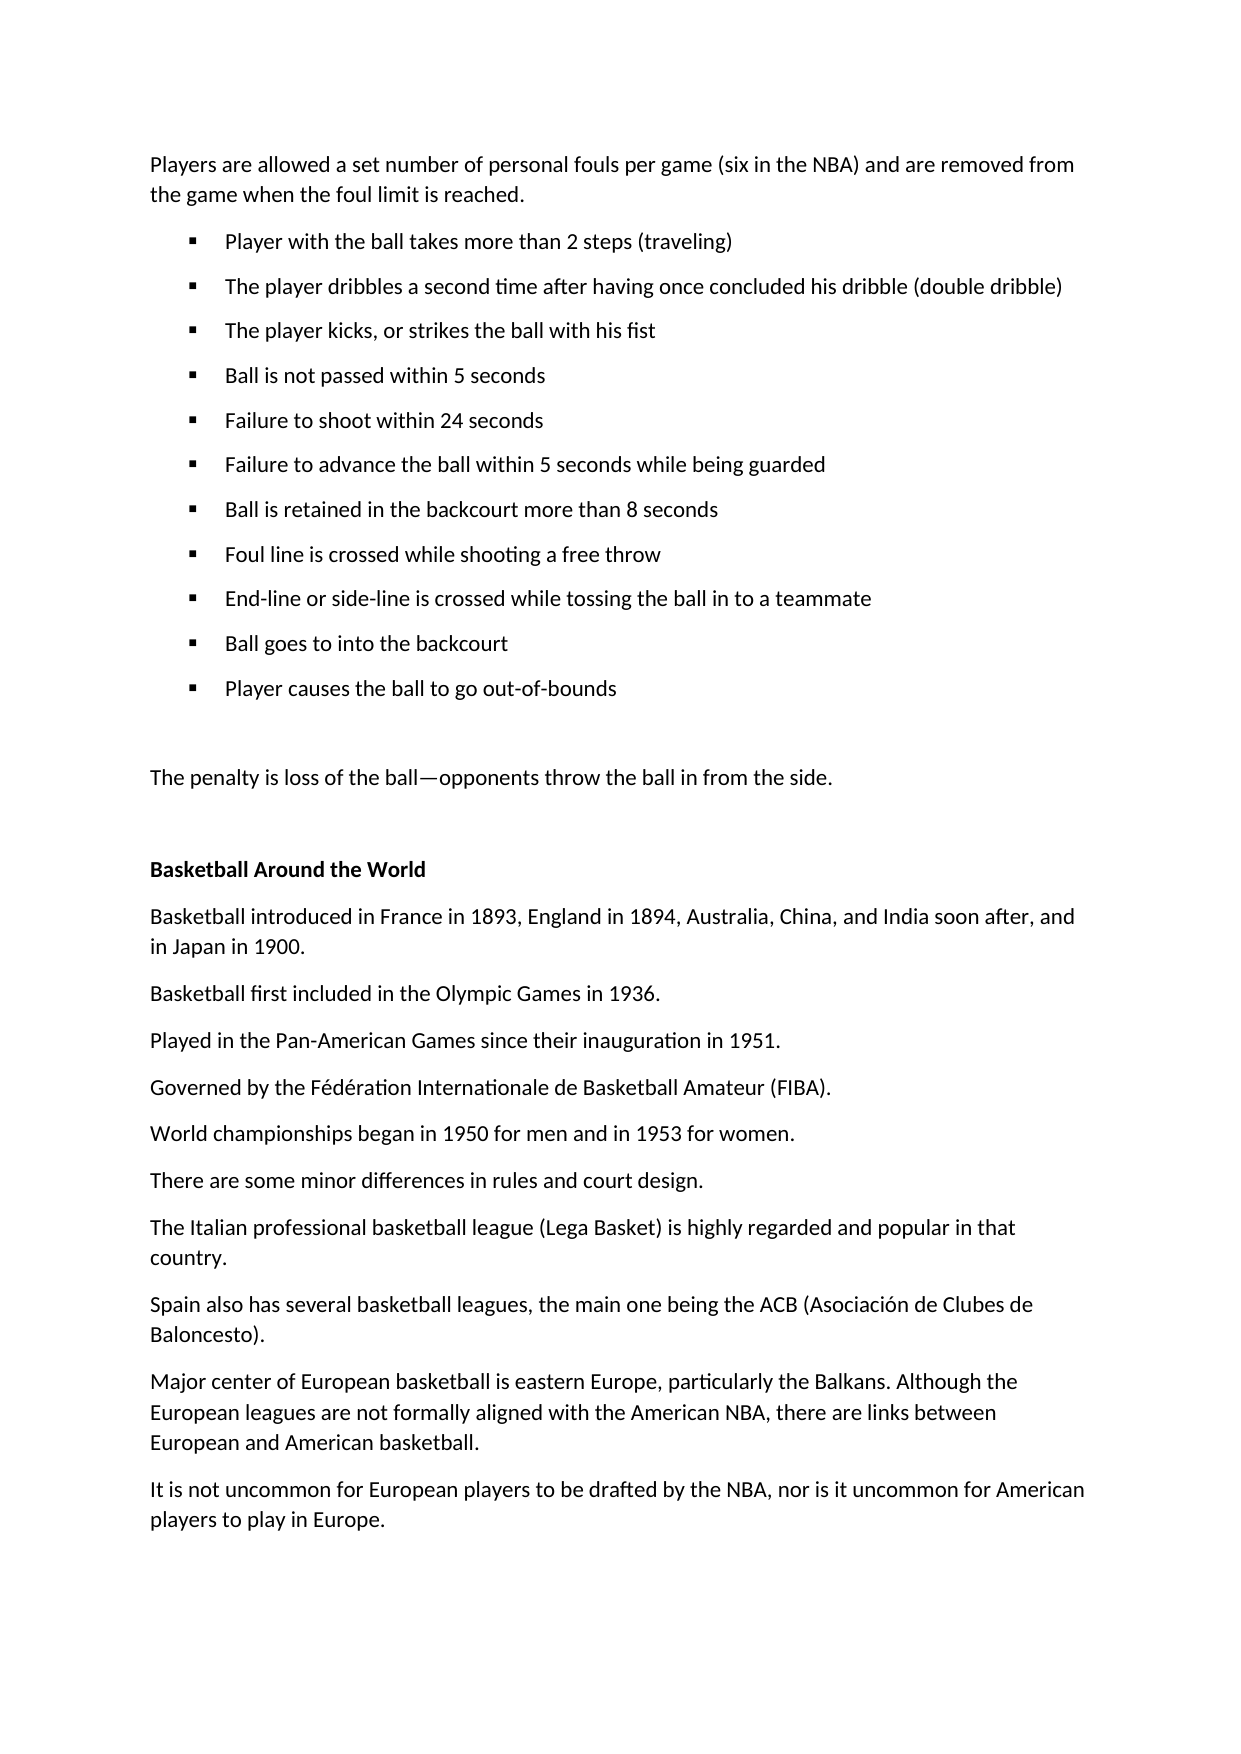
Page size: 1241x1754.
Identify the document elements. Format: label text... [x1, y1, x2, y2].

list The player dribbles a second time after having once concluded his dribble (double dribble) [187, 272, 1090, 300]
text There are some minor differences in rules and court design. [150, 1166, 1090, 1194]
list Player causes the ball to go out-of-bounds [187, 674, 1090, 702]
list Ball is not passed within 5 seconds [187, 361, 1090, 389]
list Ball is retained in the backcourt more than 8 seconds [187, 495, 1090, 523]
text Major center of European basketball is eastern Europe, particularly the Balkans. Although the European leagues are not formally aligned with the American NBA, there are links between European and American basketball. [150, 1367, 1090, 1456]
list The player kicks, or strikes the ball with his fist [187, 316, 1090, 344]
list Foul line is crossed while shooting a free throw [187, 540, 1090, 568]
list Ball goes to into the backcourt [187, 629, 1090, 657]
list End-line or side-line is crossed while tossing the ball in to a teammate [187, 584, 1090, 613]
text Players are allowed a set number of personal fouls per game (six in the NBA) and are removed from the game when the foul limit is reached. [150, 150, 1090, 208]
text Spain also has several basketball leagues, the main one being the ACB (Asociación de Clubes de Baloncesto). [150, 1290, 1090, 1348]
list Player with the ball takes more than 2 steps (traveling) [187, 227, 1090, 255]
text Played in the Pan-American Games since their inauguration in 1951. [150, 1026, 1090, 1054]
text It is not uncommon for European players to be drafted by the NBA, nor is it uncommon for American players to play in Europe. [150, 1475, 1090, 1533]
text Basketball Around the World [150, 855, 1090, 883]
text Governed by the Fédération Internationale de Basketball Amateur (FIBA). [150, 1073, 1090, 1101]
list Failure to shoot within 24 seconds [187, 406, 1090, 434]
text Basketball introduced in France in 1893, England in 1894, Australia, China, and India soon after, and in Japan in 1900. [150, 902, 1090, 960]
text Basketball first included in the Olympic Games in 1936. [150, 979, 1090, 1007]
text The penalty is loss of the ball—opponents throw the ball in from the side. [150, 763, 1090, 791]
list Failure to advance the ball within 5 seconds while being guarded [187, 451, 1090, 478]
text World championships began in 1950 for men and in 1953 for women. [150, 1119, 1090, 1147]
text The Italian professional basketball league (Lega Basket) is highly regarded and popular in that country. [150, 1213, 1090, 1271]
